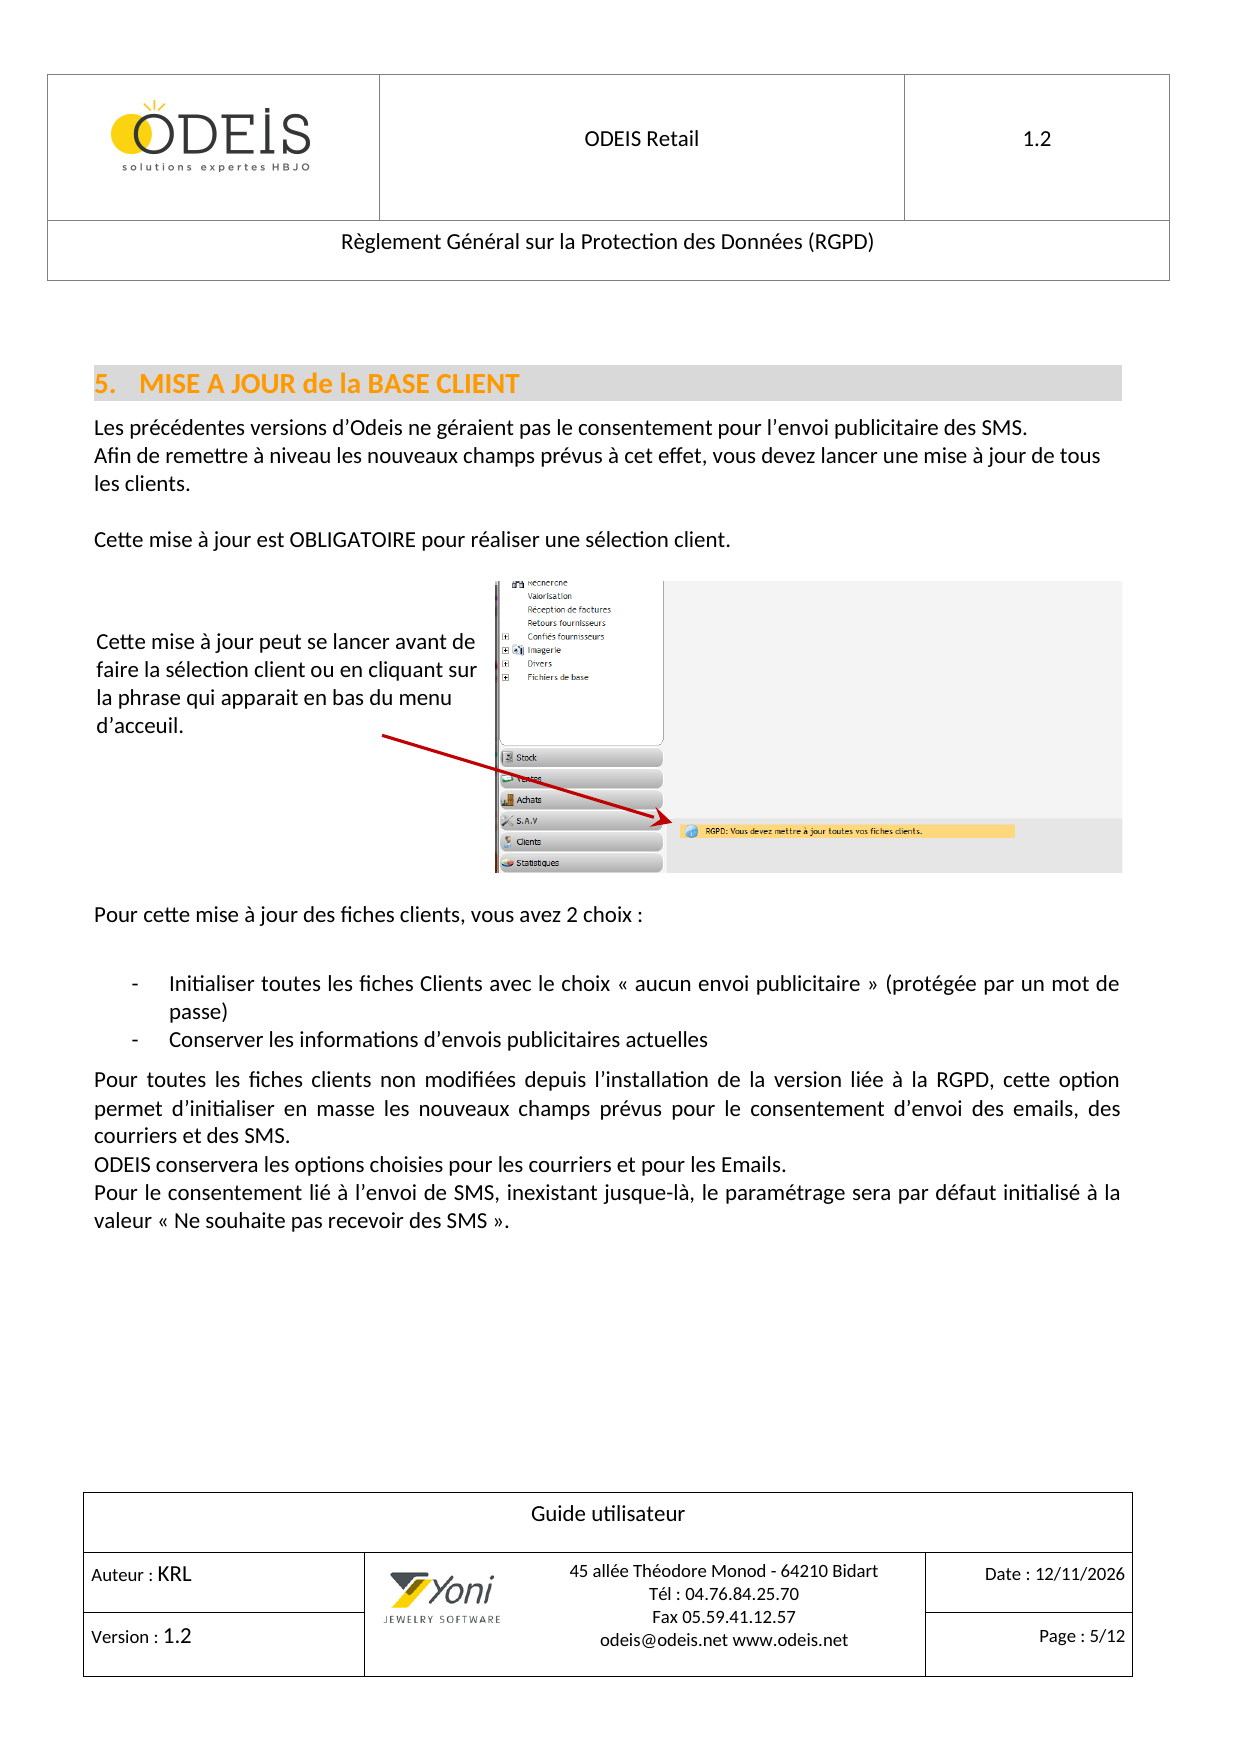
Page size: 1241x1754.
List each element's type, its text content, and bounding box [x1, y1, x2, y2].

text Pour le consentement lié à l’envoi de SMS, inexistant jusque-là, le paramétrage sera par défaut initialisé à la valeur « Ne souhaite pas recevoir des SMS ». [94, 1178, 1122, 1234]
list Conserver les informations d’envois publicitaires actuelles [131, 1025, 1122, 1053]
picture [88, 81, 338, 195]
text ODEIS conservera les options choisies pour les courriers et pour les Emails. [94, 1150, 1122, 1178]
list Initialiser toutes les fiches Clients avec le choix « aucun envoi publicitaire » (protégée par un mot de passe) [131, 969, 1122, 1025]
picture [495, 581, 1123, 873]
text Pour cette mise à jour des fiches clients, vous avez 2 choix : [94, 901, 1122, 928]
picture [378, 1559, 506, 1635]
subtitle MISE A JOUR de la BASE CLIENT [94, 365, 1122, 401]
text Pour toutes les fiches clients non modifiées depuis l’installation de la version liée à la RGPD, cette option permet d’initialiser en masse les nouveaux champs prévus pour le consentement d’envoi des emails, des courriers et des SMS. [94, 1066, 1122, 1150]
text Les précédentes versions d’Odeis ne géraient pas le consentement pour l’envoi publicitaire des SMS. [94, 413, 1122, 442]
text Cette mise à jour est OBLIGATOIRE pour réaliser une sélection client. [94, 526, 1122, 554]
text Afin de remettre à niveau les nouveaux champs prévus à cet effet, vous devez lancer une mise à jour de tous les clients. [94, 442, 1122, 498]
